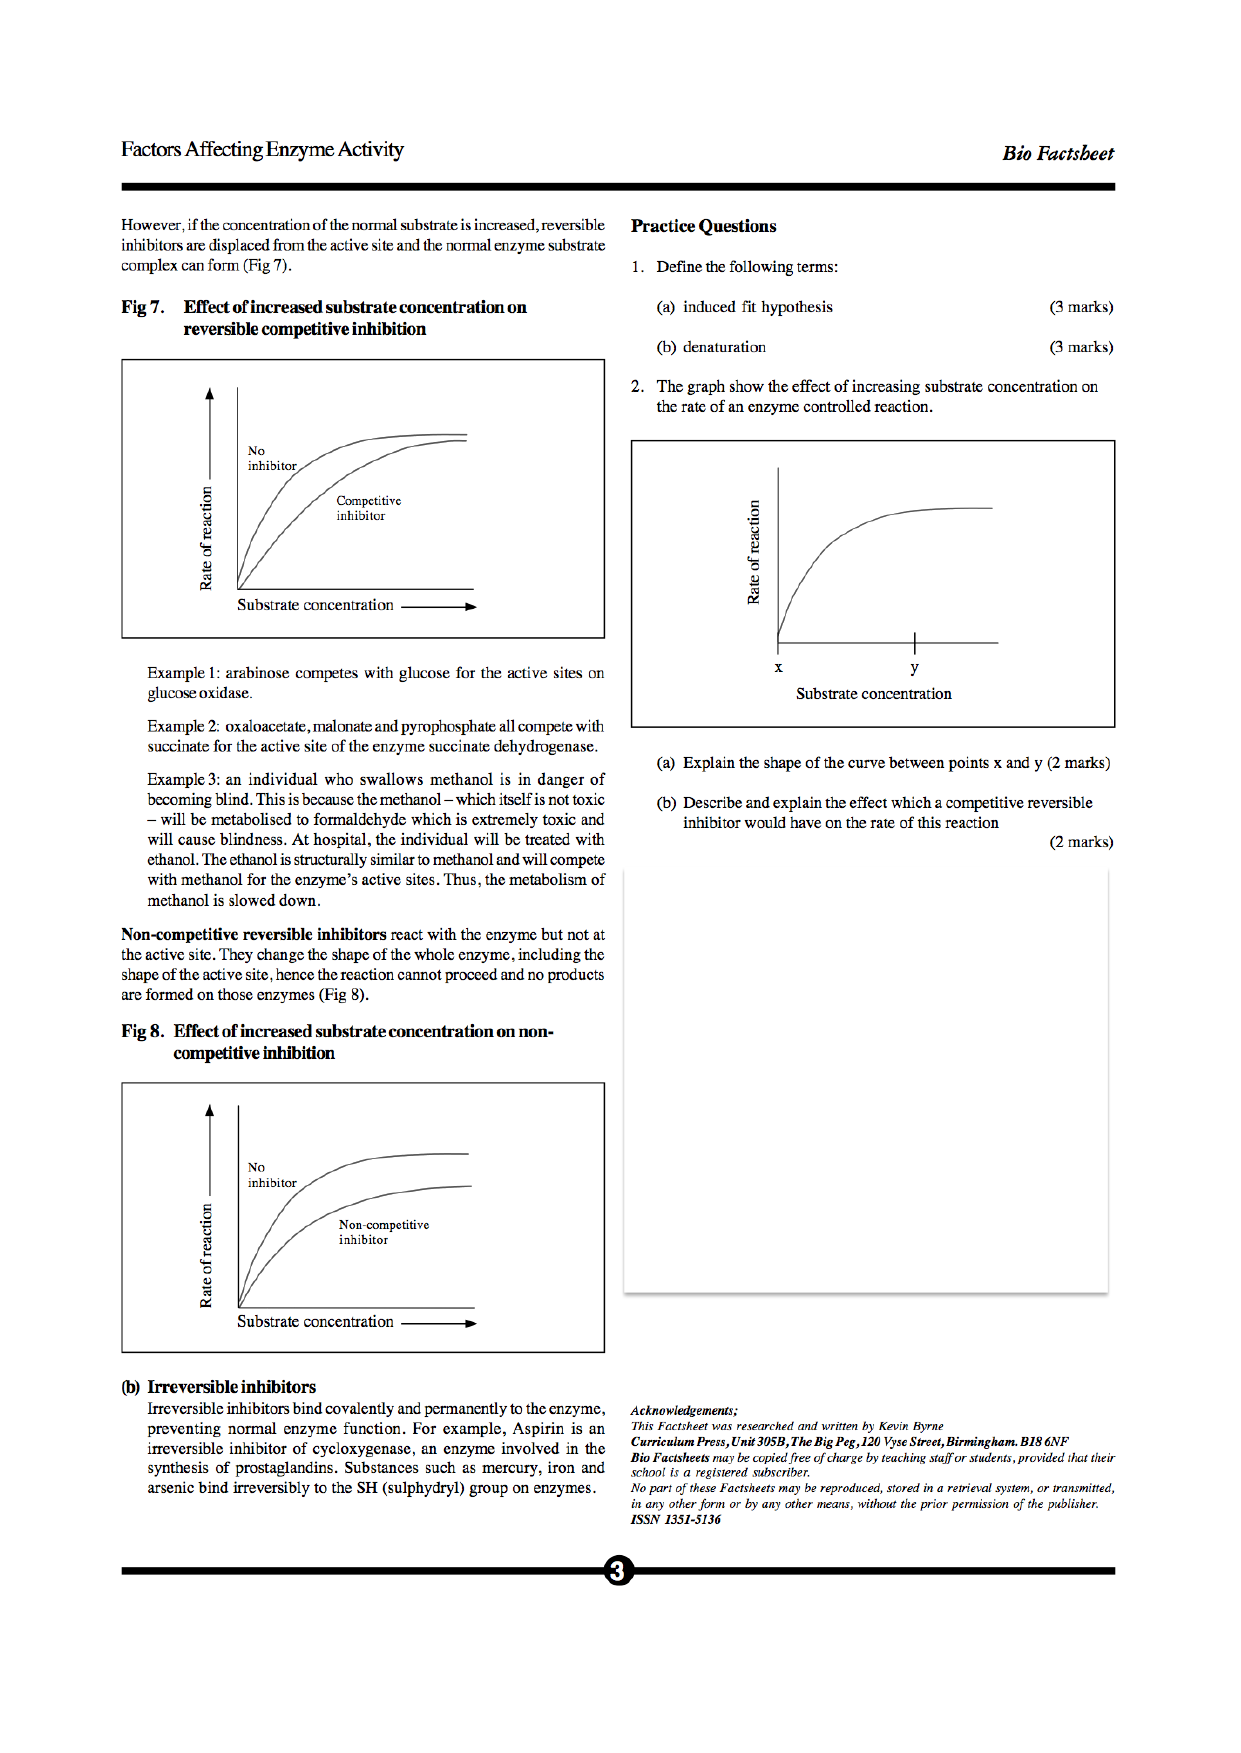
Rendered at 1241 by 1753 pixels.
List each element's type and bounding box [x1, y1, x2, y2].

picture [75, 75, 1164, 1619]
